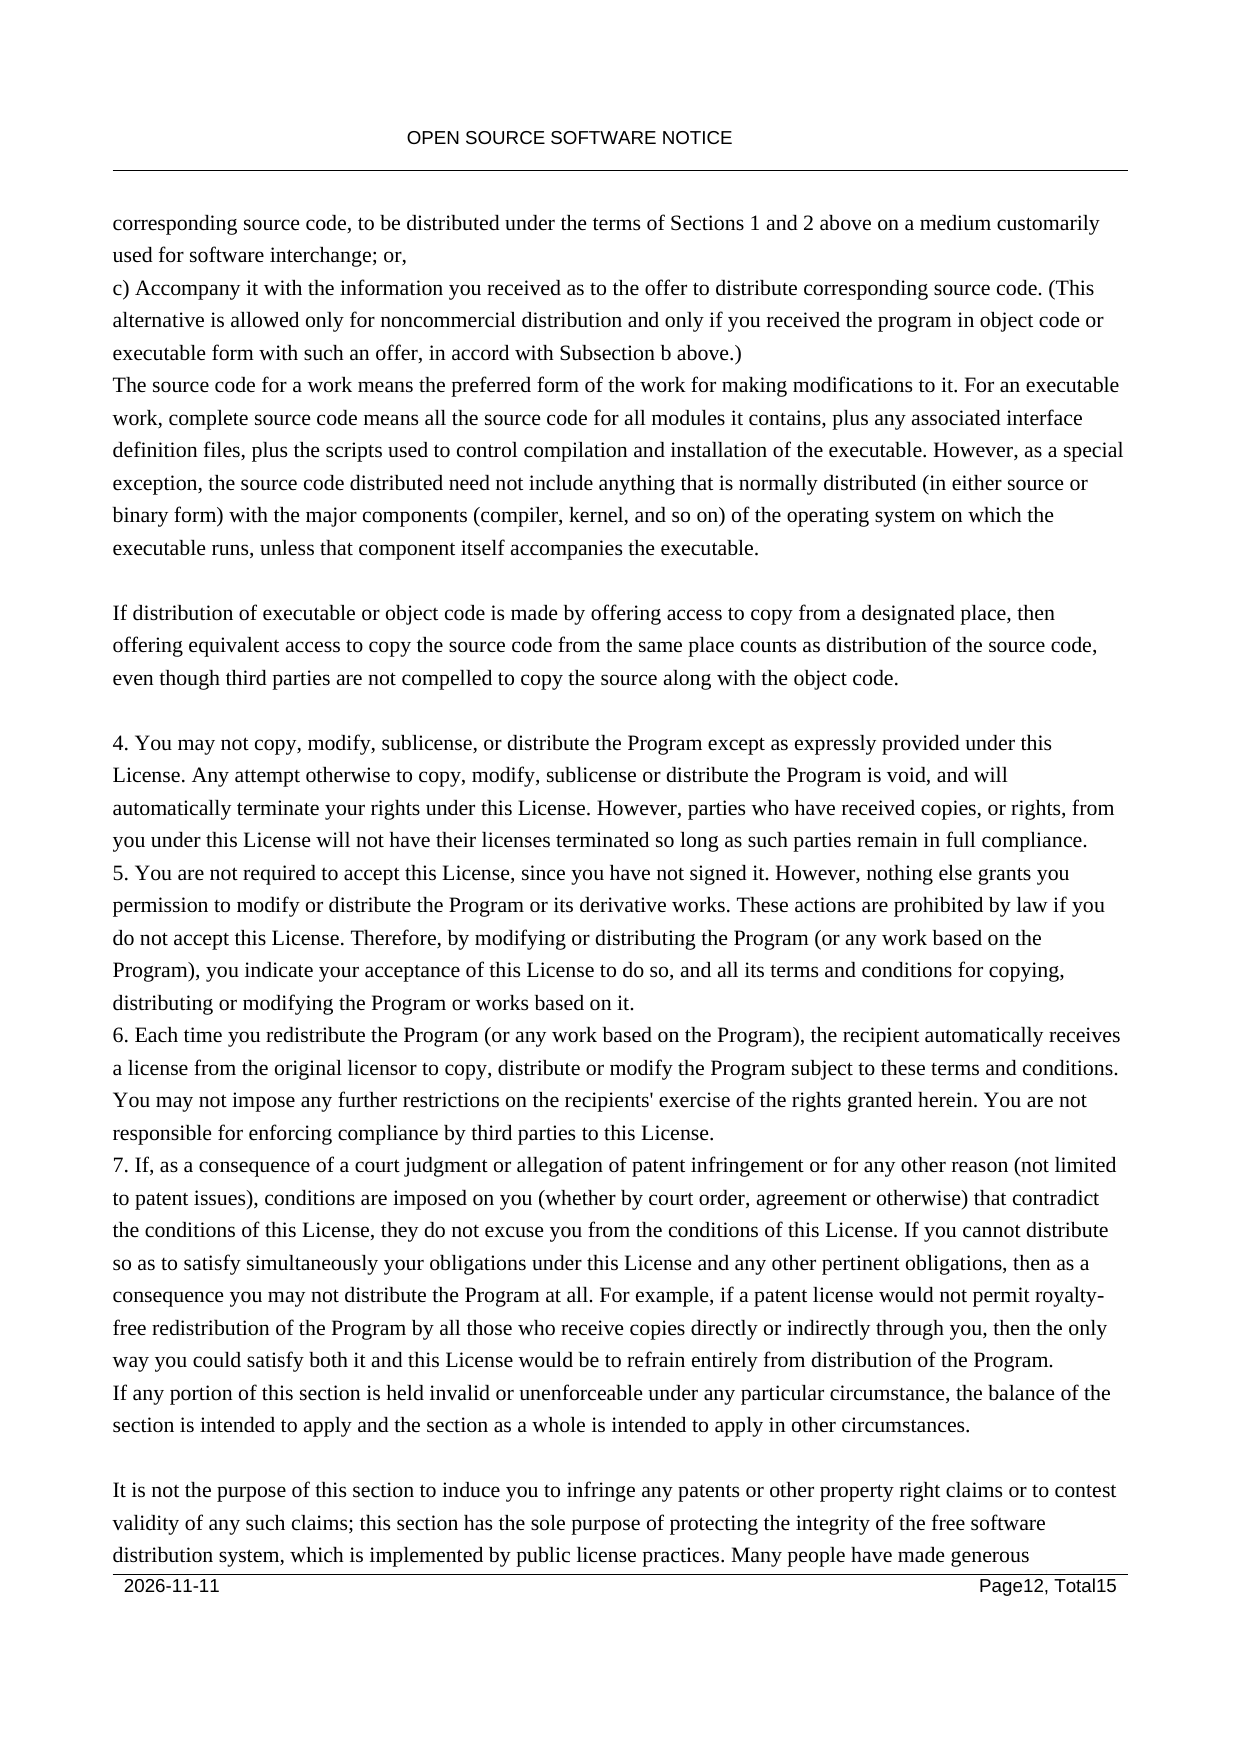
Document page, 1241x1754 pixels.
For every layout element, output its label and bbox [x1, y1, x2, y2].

text [112, 206, 1128, 1571]
